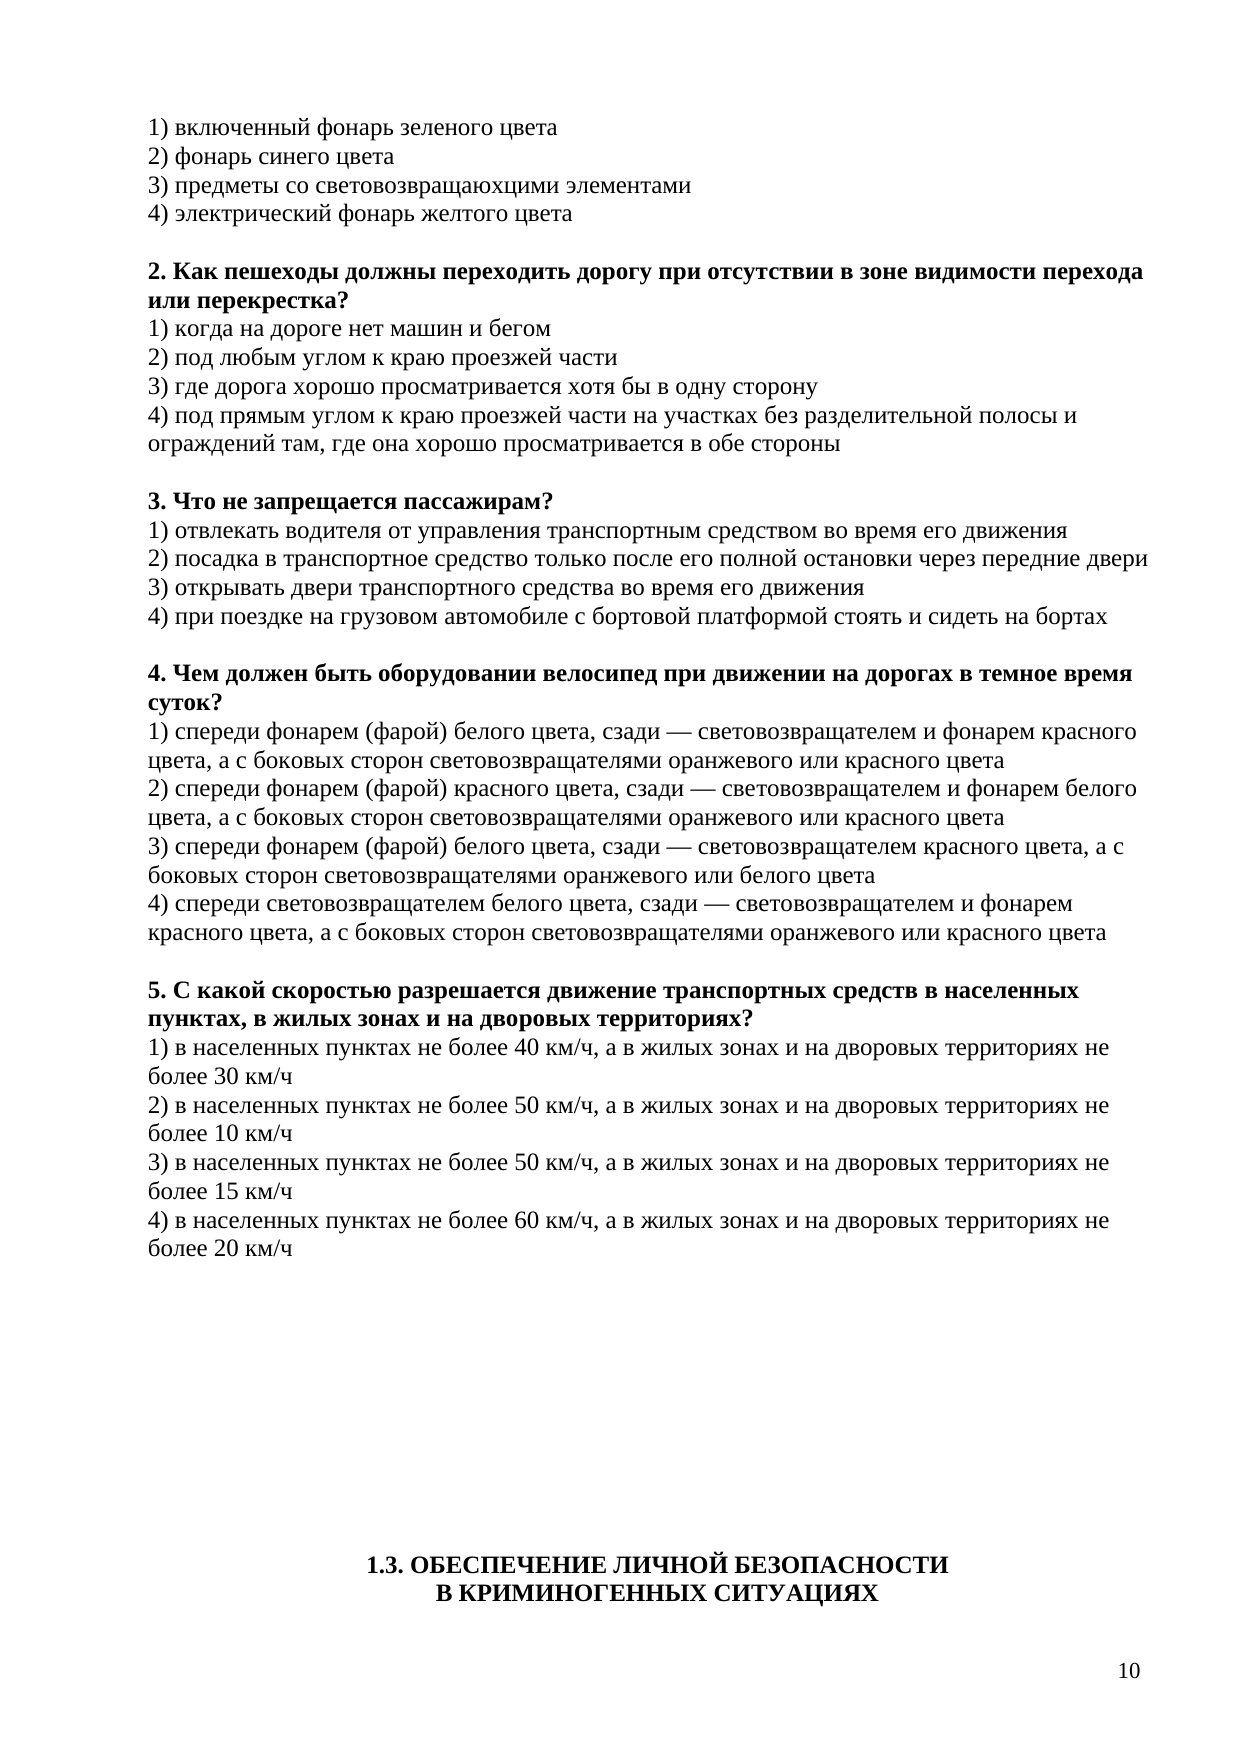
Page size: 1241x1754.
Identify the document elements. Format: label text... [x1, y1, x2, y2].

text 1) когда на дороге нет машин и бегом [148, 313, 1167, 342]
text 2) спереди фонарем (фарой) красного цвета, сзади — световозвращателем и фонарем белого цвета, а с боковых сторон световозвращателями оранжевого или красного цвета [148, 773, 1167, 831]
text 3) где дорога хорошо просматривается хотя бы в одну сторону [148, 371, 1167, 400]
text 3) предметы со световозвращаюхцими элементами [148, 170, 1167, 198]
text 4. Чем должен быть оборудовании велосипед при движении на дорогах в темное время суток? [148, 658, 1167, 716]
text 4) при поездке на грузовом автомобиле с бортовой платформой стоять и сидеть на бортах [148, 601, 1167, 630]
text 2) под любым углом к краю проезжей части [148, 342, 1167, 371]
text 4) электрический фонарь желтого цвета [148, 198, 1167, 227]
text 2) в населенных пунктах не более , а в жилых зонах и на дворовых территориях не более [148, 1090, 1167, 1147]
text 1.3. ОБЕСПЕЧЕНИЕ ЛИЧНОЙ БЕЗОПАСНОСТИ [148, 1550, 1167, 1578]
text В КРИМИНОГЕННЫХ СИТУАЦИЯХ [148, 1578, 1167, 1607]
text 3. Что не запрещается пассажирам? [148, 486, 1167, 515]
text 4) спереди световозвращателем белого цвета, сзади — световозвращателем и фонарем красного цвета, а с боковых сторон световозвращателями оранжевого или красного цвета [148, 888, 1167, 946]
text 2) посадка в транспортное средство только после его полной остановки через передние двери [148, 543, 1167, 572]
text 1) включенный фонарь зеленого цвета [148, 112, 1167, 141]
text 4) под прямым углом к краю проезжей части на участках без разделительной полосы и ограждений там, где она хорошо просматривается в обе стороны [148, 400, 1167, 457]
text 1) отвлекать водителя от управления транспортным средством во время его движения [148, 515, 1167, 543]
text 4) в населенных пунктах не более , а в жилых зонах и на дворовых территориях не более [148, 1205, 1167, 1262]
text 5. С какой скоростью разрешается движение транспортных средств в населенных пунктах, в жилых зонах и на дворовых территориях? [148, 975, 1167, 1032]
text 2) фонарь синего цвета [148, 141, 1167, 170]
text 3) спереди фонарем (фарой) белого цвета, сзади — световозвращателем красного цвета, а с боковых сторон световозвращателями оранжевого или белого цвета [148, 831, 1167, 888]
text 1) спереди фонарем (фарой) белого цвета, сзади — световозвращателем и фонарем красного цвета, а с боковых сторон световозвращателями оранжевого или красного цвета [148, 716, 1167, 773]
text 3) в населенных пунктах не более , а в жилых зонах и на дворовых территориях не более [148, 1147, 1167, 1205]
text 3) открывать двери транспортного средства во время его движения [148, 572, 1167, 601]
text 2. Как пешеходы должны переходить дорогу при отсутствии в зоне видимости перехода или перекрестка? [148, 256, 1167, 313]
text 1) в населенных пунктах не более , а в жилых зонах и на дворовых территориях не более [148, 1032, 1167, 1090]
